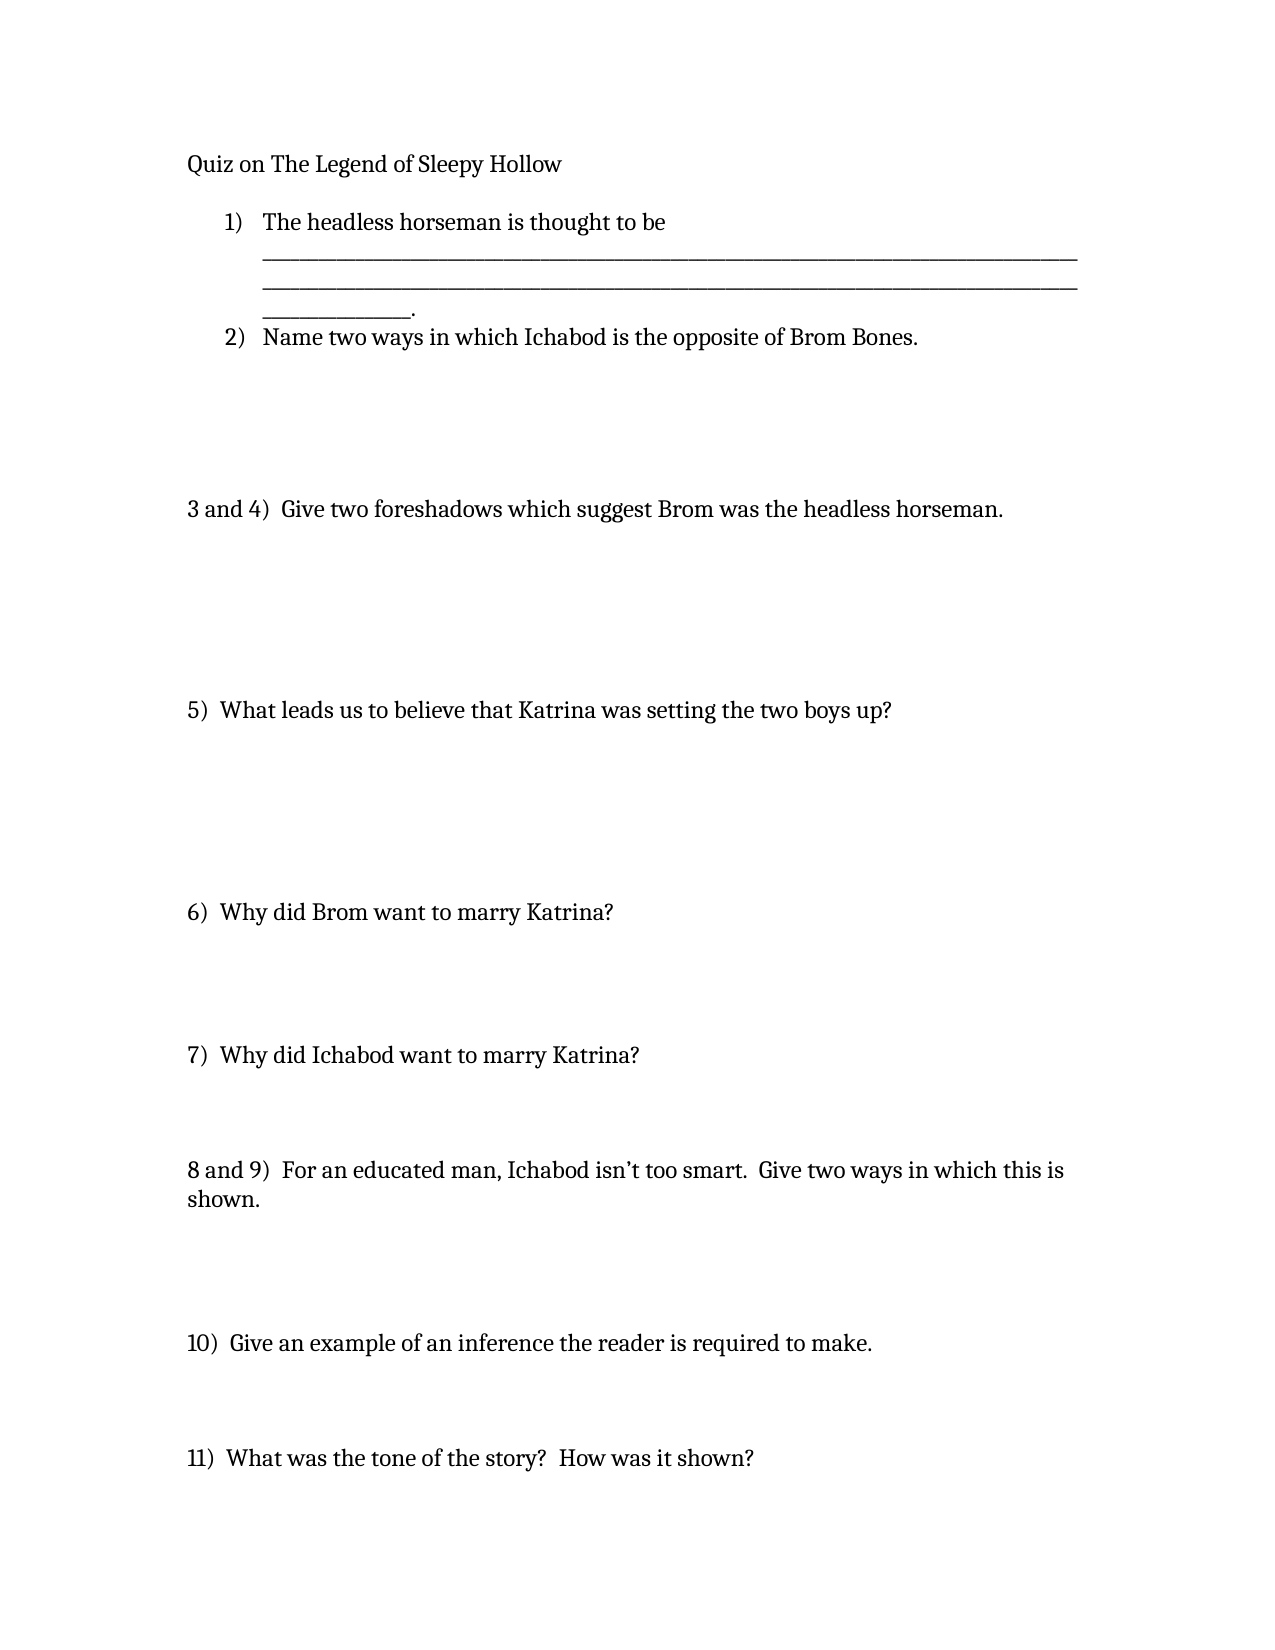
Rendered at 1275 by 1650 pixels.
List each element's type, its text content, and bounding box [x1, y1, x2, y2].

text 8 and 9) For an educated man, Ichabod isn’t too smart. Give two ways in which this is shown. [187, 1156, 1087, 1214]
text 3 and 4) Give two foreshadows which suggest Brom was the headless horseman. [187, 495, 1087, 524]
text 11) What was the tone of the story? How was it shown? [187, 1444, 1087, 1472]
text 10) Give an example of an inference the reader is required to make. [187, 1329, 1087, 1357]
text 6) Why did Brom want to marry Katrina? [187, 897, 1087, 926]
list Name two ways in which Ichabod is the opposite of Brom Bones. [225, 322, 1087, 351]
text 5) What leads us to believe that Katrina was setting the two boys up? [187, 696, 1087, 725]
text Quiz on The Legend of Sleepy Hollow [187, 150, 1087, 179]
text 7) Why did Ichabod want to marry Katrina? [187, 1041, 1087, 1070]
list The headless horseman is thought to be ________________________________________________________________________________________________________________________________________________________________________________________________. [225, 207, 1087, 322]
